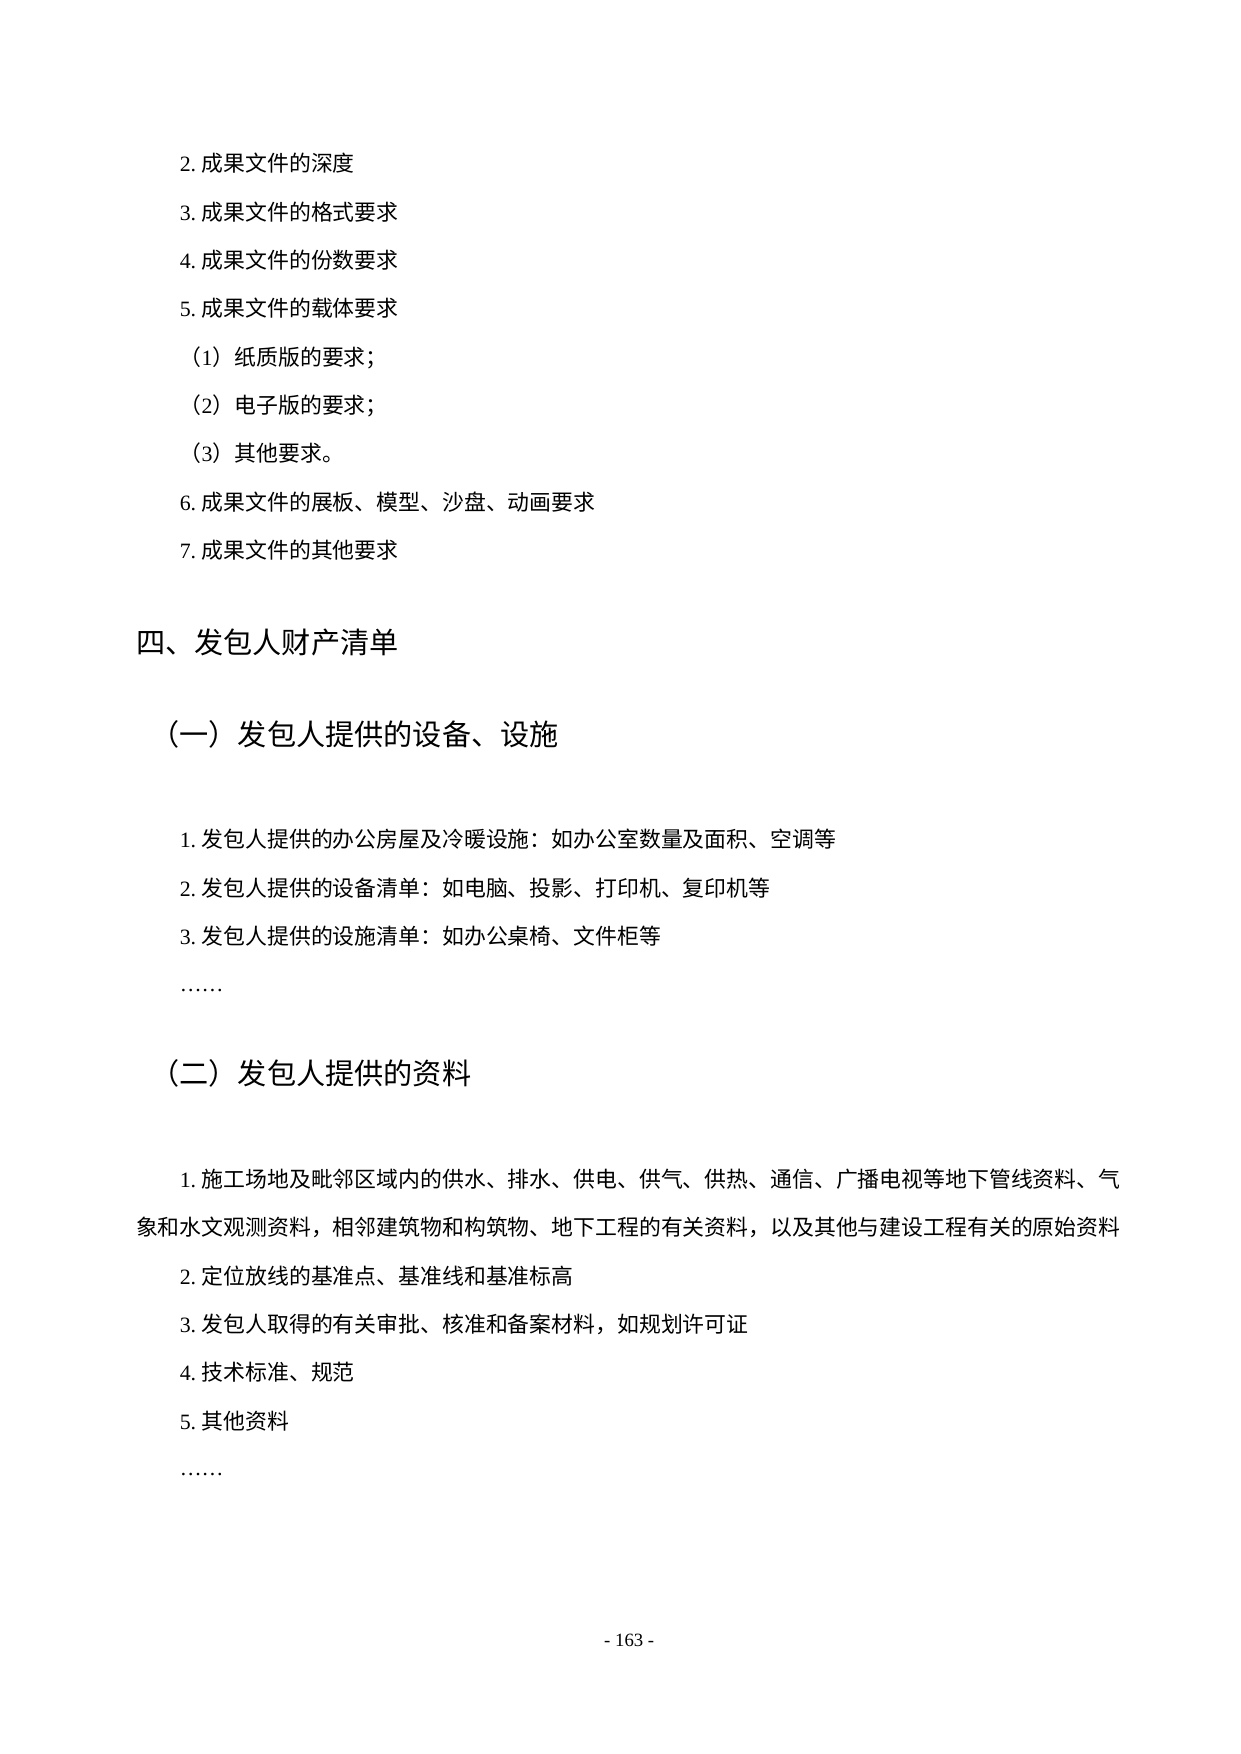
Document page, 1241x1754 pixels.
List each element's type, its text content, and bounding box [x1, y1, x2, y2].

text 3. 发包人取得的有关审批、核准和备案材料，如规划许可证 [136, 1307, 1122, 1339]
text 3. 发包人提供的设施清单：如办公桌椅、文件柜等 [136, 919, 1122, 951]
text 1. 施工场地及毗邻区域内的供水、排水、供电、供气、供热、通信、广播电视等地下管线资料、气象和水文观测资料，相邻建筑物和构筑物、地下工程的有关资料，以及其他与建设工程有关的原始资料 [136, 1161, 1122, 1242]
text 四、发包人财产清单 [136, 608, 1122, 673]
text …… [136, 967, 1122, 999]
text 6. 成果文件的展板、模型、沙盘、动画要求 [136, 484, 1122, 517]
text 4. 成果文件的份数要求 [136, 242, 1122, 275]
text （二）发包人提供的资料 [136, 1039, 1122, 1104]
text 7. 成果文件的其他要求 [136, 532, 1122, 565]
text （1）纸质版的要求； [136, 339, 1122, 372]
text 2. 发包人提供的设备清单：如电脑、投影、打印机、复印机等 [136, 870, 1122, 903]
text 3. 成果文件的格式要求 [136, 194, 1122, 227]
text （2）电子版的要求； [136, 387, 1122, 420]
text 4. 技术标准、规范 [136, 1355, 1122, 1387]
text （一）发包人提供的设备、设施 [136, 700, 1122, 765]
text （3）其他要求。 [136, 436, 1122, 468]
text 2. 定位放线的基准点、基准线和基准标高 [136, 1258, 1122, 1291]
text 2. 成果文件的深度 [136, 146, 1122, 178]
text …… [136, 1452, 1122, 1484]
text 5. 成果文件的载体要求 [136, 291, 1122, 323]
text 5. 其他资料 [136, 1403, 1122, 1436]
text 1. 发包人提供的办公房屋及冷暖设施：如办公室数量及面积、空调等 [136, 822, 1122, 854]
